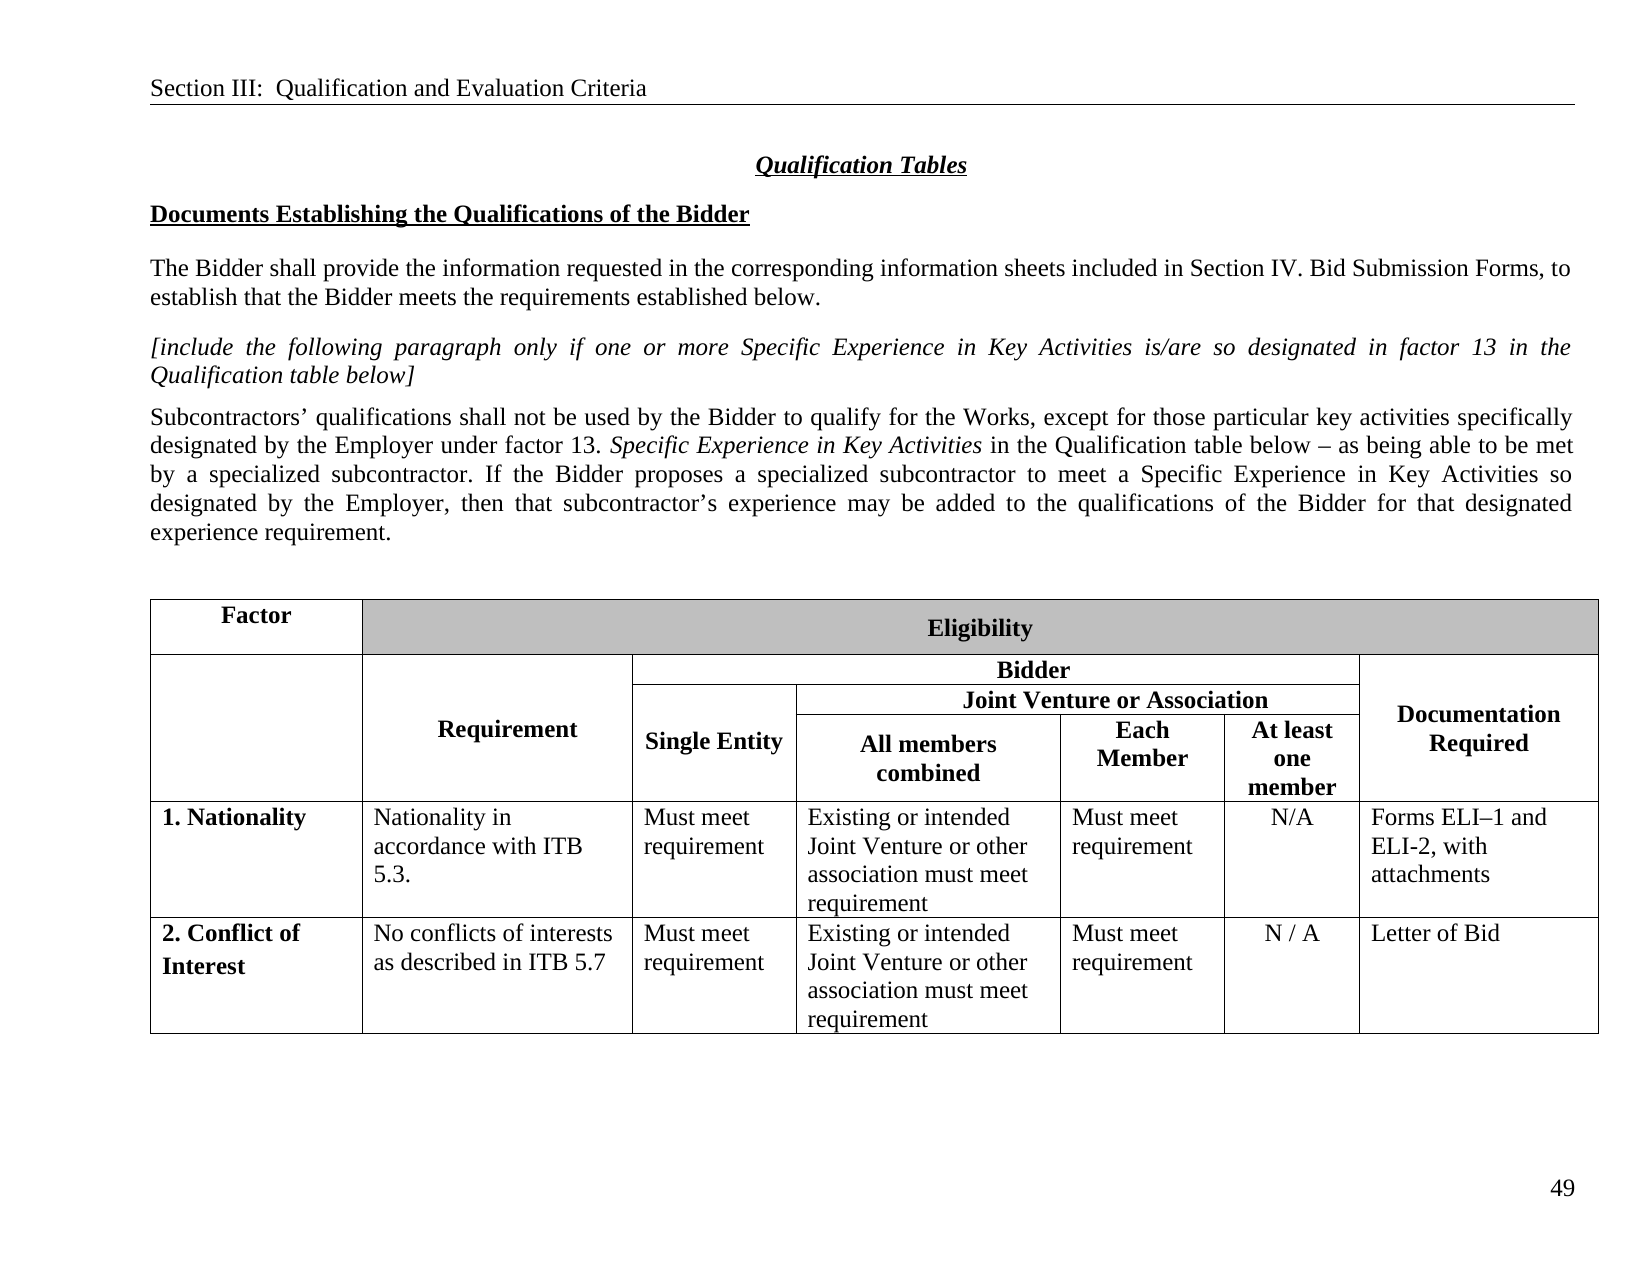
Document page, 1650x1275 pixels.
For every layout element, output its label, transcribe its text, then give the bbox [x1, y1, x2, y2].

table_cell Forms ELI–1 and ELI-2, with attachments [1360, 802, 1598, 917]
text The Bidder shall provide the information requested in the corresponding information sheets included in Section IV. Bid Submission Forms, to establish that the Bidder meets the requirements established below. [150, 253, 1575, 311]
table_header Factor [151, 600, 362, 654]
subtitle Qualification Tables [150, 150, 1575, 179]
table_cell N/A [1225, 802, 1359, 917]
table_cell 2. Conflict of Interest [151, 918, 362, 1033]
table_cell Must meet requirement [633, 918, 796, 1033]
table_cell Documentation Required [1360, 655, 1598, 801]
table_cell Letter of Bid [1360, 918, 1598, 1033]
table_cell Must meet requirement [1061, 802, 1224, 917]
table_cell Each Member [1061, 715, 1224, 801]
table_cell Must meet requirement [633, 802, 796, 917]
table_cell Joint Venture or Association [797, 685, 1359, 714]
text Subcontractors’ qualifications shall not be used by the Bidder to qualify for the Works, except for those particular key activities specifically designated by the Employer under factor 13. Specific Experience in Key Activities in the Qualification table below – as being able to be met by a specialized subcontractor. If the Bidder proposes a specialized subcontractor to meet a Specific Experience in Key Activities so designated by the Employer, then that subcontractor’s experience may be added to the qualifications of the Bidder for that designated experience requirement. [150, 402, 1575, 546]
table_cell Single Entity [633, 685, 796, 801]
table_cell All members combined [797, 715, 1060, 801]
text [include the following paragraph only if one or more Specific Experience in Key Activities is/are so designated in factor 13 in the Qualification table below] [150, 332, 1575, 389]
table_cell 1. Nationality [151, 802, 362, 917]
table_cell No conflicts of interests as described in ITB 5.7 [363, 918, 632, 1033]
table_cell N / A [1225, 918, 1359, 1033]
table_cell [151, 655, 362, 801]
text Documents Establishing the Qualifications of the Bidder [150, 199, 1575, 228]
table_cell Existing or intended Joint Venture or other association must meet requirement [797, 802, 1060, 917]
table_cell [797, 918, 1060, 1033]
table_cell Requirement [363, 655, 632, 801]
table_cell Nationality in accordance with ITB 5.3. [363, 802, 632, 917]
table_cell Bidder [633, 655, 1359, 684]
table_header Eligibility [363, 600, 1598, 654]
table_cell At least one member [1225, 715, 1359, 801]
table_cell Must meet requirement [1061, 918, 1224, 1033]
